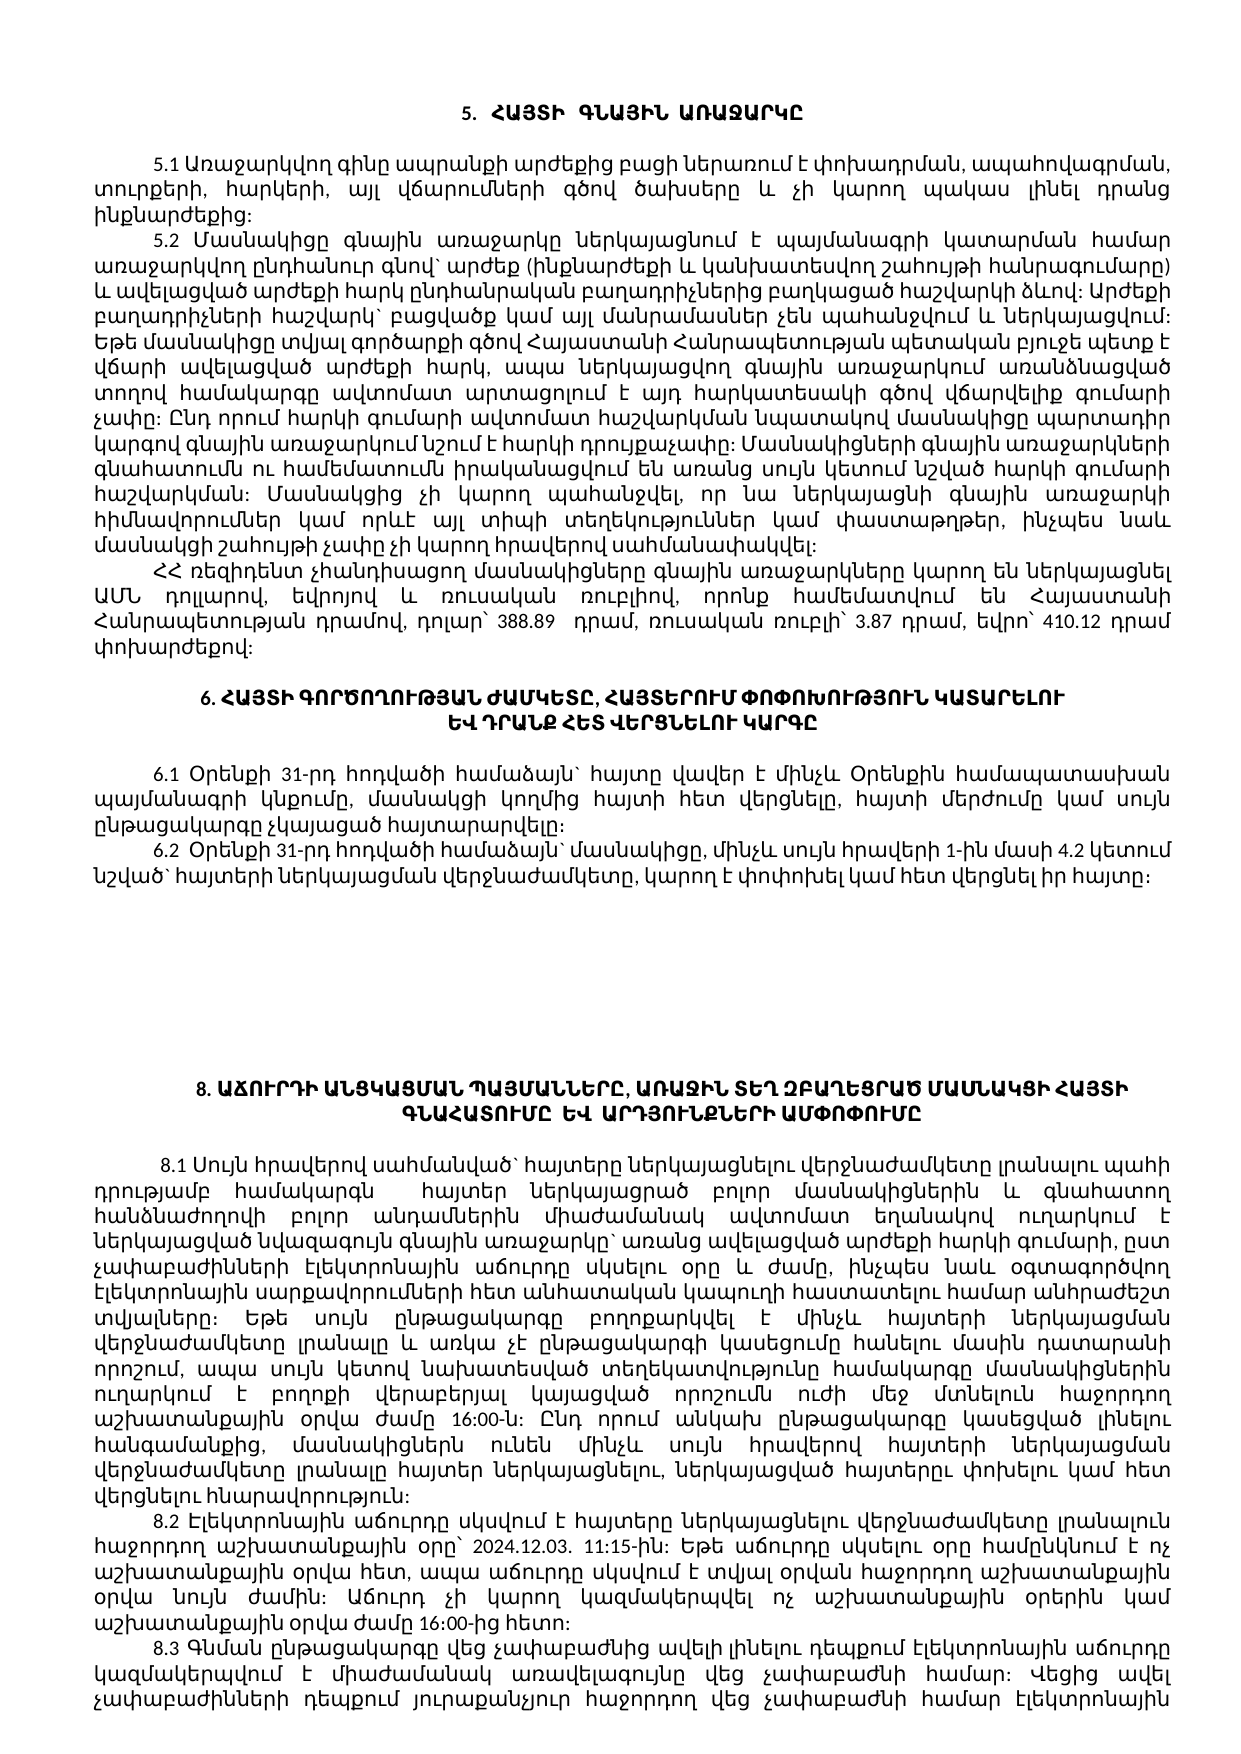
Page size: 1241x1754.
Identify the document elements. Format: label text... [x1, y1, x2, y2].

text ՀՀ ռեզիդենտ չհանդիսացող մասնակիցները գնային առաջարկները կարող են ներկայացնել ԱՄՆ դոլլարով, եվրոյով և ռուսական ռուբլիով, որոնք համեմատվում են Հայաստանի Հանրապետության դրամով, դոլար՝ 388.89 դրամ, ռուսական ռուբլի՝ 3.87 դրամ, եվրո՝ 410.12 դրամ փոխարժեքով: [94, 558, 1171, 659]
text 6. ՀԱՅՏԻ ԳՈՐԾՈՂՈՒԹՅԱՆ ԺԱՄԿԵՏԸ, ՀԱՅՏԵՐՈՒՄ ՓՈՓՈԽՈՒԹՅՈՒՆ ԿԱՏԱՐԵԼՈՒ [94, 685, 1171, 710]
text 6.1 Օրենքի 31-րդ հոդվածի համաձայն` հայտը վավեր է մինչև Օրենքին համապատասխան պայմանագրի կնքումը, մասնակցի կողմից հայտի հետ վերցնելը, հայտի մերժումը կամ սույն ընթացակարգը չկայացած հայտարարվելը։ [94, 761, 1171, 837]
text 6.2 Օրենքի 31-րդ հոդվածի համաձայն` մասնակիցը, մինչև սույն հրավերի 1-ին մասի 4.2 կետում նշված` հայտերի ներկայացման վերջնաժամկետը, կարող է փոփոխել կամ հետ վերցնել իր հայտը։ [94, 837, 1171, 888]
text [94, 1635, 1171, 1712]
text 5.2 Մասնակիցը գնային առաջարկը ներկայացնում է պայմանագրի կատարման համար առաջարկվող ընդհանուր գնով` արժեք (ինքնարժեքի և կանխատեսվող շահույթի հանրագումարը) և ավելացված արժեքի հարկ ընդհանրական բաղադրիչներից բաղկացած հաշվարկի ձևով: Արժեքի բաղադրիչների հաշվարկ` բացվածք կամ այլ մանրամասներ չեն պահանջվում և ներկայացվում: Եթե մասնակիցը տվյալ գործարքի գծով Հայաստանի Հանրապետության պետական բյուջե պետք է վճարի ավելացված արժեքի հարկ, ապա ներկայացվող գնային առաջարկում առանձնացված տողով համակարգը ավտոմատ արտացոլում է այդ հարկատեսակի գծով վճարվելիք գումարի չափը: Ընդ որում հարկի գումարի ավտոմատ հաշվարկման նպատակով մասնակիցը պարտադիր կարգով գնային առաջարկում նշում է հարկի դրույքաչափը: Մասնակիցների գնային առաջարկների գնահատումն ու համեմատումն իրականացվում են առանց սույն կետում նշված հարկի գումարի հաշվարկման: Մասնակցից չի կարող պահանջվել, որ նա ներկայացնի գնային առաջարկի հիմնավորումներ կամ որևէ այլ տիպի տեղեկություններ կամ փաստաթղթեր, ինչպես նաև մասնակցի շահույթի չափը չի կարող հրավերով սահմանափակվել: [94, 227, 1171, 558]
text ԵՎ ԴՐԱՆՔ ՀԵՏ ՎԵՐՑՆԵԼՈՒ ԿԱՐԳԸ [94, 710, 1171, 736]
text ԳՆԱՀԱՏՈՒՄԸ ԵՎ ԱՐԴՅՈՒՆՔՆԵՐԻ ԱՄՓՈՓՈՒՄԸ [94, 1102, 1171, 1127]
text 5. ՀԱՅՏԻ ԳՆԱՅԻՆ ԱՌԱՋԱՐԿԸ [94, 100, 1171, 126]
text 8.1 Սույն հրավերով սահմանված` հայտերը ներկայացնելու վերջնաժամկետը լրանալու պահի դրությամբ համակարգն հայտեր ներկայացրած բոլոր մասնակիցներին և գնահատող հանձնաժողովի բոլոր անդամներին միաժամանակ ավտոմատ եղանակով ուղարկում է ներկայացված նվազագույն գնային առաջարկը` առանց ավելացված արժեքի հարկի գումարի, ըստ չափաբաժինների էլեկտրոնային աճուրդը սկսելու օրը և ժամը, ինչպես նաև օգտագործվող էլեկտրոնային սարքավորումների հետ անհատական կապուղի հաստատելու համար անհրաժեշտ տվյալները։ Եթե սույն ընթացակարգը բողոքարկվել է մինչև հայտերի ներկայացման վերջնաժամկետը լրանալը և առկա չէ ընթացակարգի կասեցումը հանելու մասին դատարանի որոշում, ապա սույն կետով նախատեսված տեղեկատվությունը համակարգը մասնակիցներին ուղարկում է բողոքի վերաբերյալ կայացված որոշումն ուժի մեջ մտնելուն հաջորդող աշխատանքային օրվա ժամը 16:00-ն: Ընդ որում անկախ ընթացակարգը կասեցված լինելու հանգամանքից, մասնակիցներն ունեն մինչև սույն հրավերով հայտերի ներկայացման վերջնաժամկետը լրանալը հայտեր ներկայացնելու, ներկայացված հայտերըւ փոխելու կամ հետ վերցնելու հնարավորություն: [94, 1152, 1171, 1508]
text 5.1 Առաջարկվող գինը ապրանքի արժեքից բացի ներառում է փոխադրման, ապահովագրման, տուրքերի, հարկերի, այլ վճարումների գծով ծախսերը և չի կարող պակաս լինել դրանց ինքնարժեքից: [94, 151, 1171, 227]
text 8. ԱՃՈՒՐԴԻ ԱՆՑԿԱՑՄԱՆ ՊԱՅՄԱՆՆԵՐԸ, ԱՌԱՋԻՆ ՏԵՂ ԶԲԱՂԵՑՐԱԾ ՄԱՍՆԱԿՑԻ ՀԱՅՏԻ [94, 1076, 1171, 1102]
text 8.2 Էլեկտրոնային աճուրդը սկսվում է հայտերը ներկայացնելու վերջնաժամկետը լրանալուն հաջորդող աշխատանքային օրը՝ 2024.12.03. 11:15 -ին: Եթե աճուրդը սկսելու օրը համընկնում է ոչ աշխատանքային օրվա հետ, ապա աճուրդը սկսվում է տվյալ օրվան հաջորդող աշխատանքային օրվա նույն ժամին: Աճուրդ չի կարող կազմակերպվել ոչ աշխատանքային օրերին կամ աշխատանքային օրվա ժամը 16։00-ից հետո: [94, 1508, 1171, 1635]
